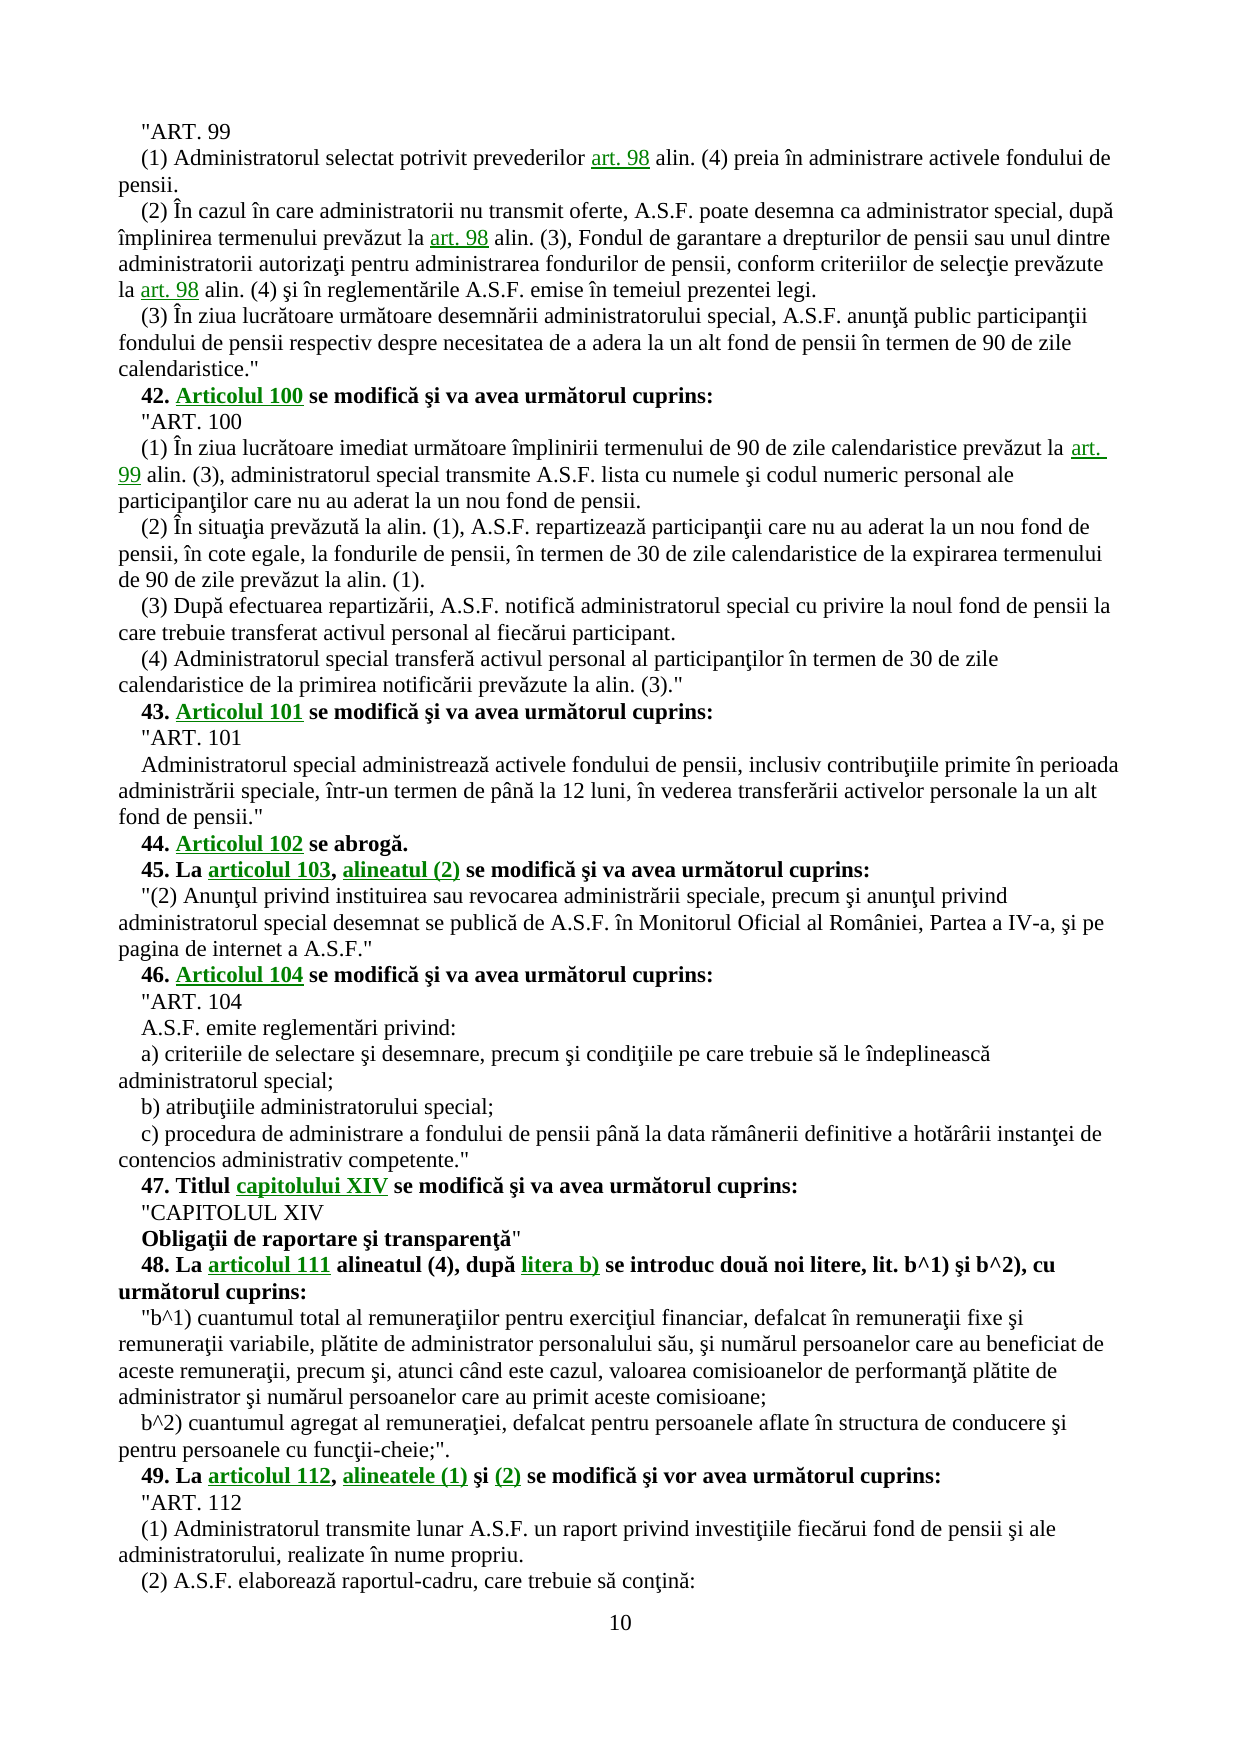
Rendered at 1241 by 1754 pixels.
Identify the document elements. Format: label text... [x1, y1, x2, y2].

text (3) În ziua lucrătoare următoare desemnării administratorului special, A.S.F. anunţă public participanţii fondului de pensii respectiv despre necesitatea de a adera la un alt fond de pensii în termen de 90 de zile calendaristice." [118, 303, 1122, 382]
text 44. Articolul 102 se abrogă. [118, 830, 1122, 856]
text 49. La articolul 112, alineatele (1) şi (2) se modifică şi vor avea următorul cuprins: [118, 1462, 1122, 1488]
text "(2) Anunţul privind instituirea sau revocarea administrării speciale, precum şi anunţul privind administratorul special desemnat se publică de A.S.F. în Monitorul Oficial al României, Partea a IV-a, şi pe pagina de internet a A.S.F." [118, 882, 1122, 961]
text c) procedura de administrare a fondului de pensii până la data rămânerii definitive a hotărârii instanţei de contencios administrativ competente." [118, 1119, 1122, 1172]
text "ART. 101 [118, 724, 1122, 751]
text "ART. 99 [118, 118, 1122, 144]
text (1) În ziua lucrătoare imediat următoare împlinirii termenului de 90 de zile calendaristice prevăzut la art. 99 alin. (3), administratorul special transmite A.S.F. lista cu numele şi codul numeric personal ale participanţilor care nu au aderat la un nou fond de pensii. [118, 434, 1122, 513]
text b) atribuţiile administratorului special; [118, 1093, 1122, 1119]
text A.S.F. emite reglementări privind: [118, 1014, 1122, 1041]
text "ART. 104 [118, 988, 1122, 1014]
text 42. Articolul 100 se modifică şi va avea următorul cuprins: [118, 382, 1122, 408]
text b^2) cuantumul agregat al remuneraţiei, defalcat pentru persoanele aflate în structura de conducere şi pentru persoanele cu funcţii-cheie;". [118, 1409, 1122, 1462]
text "b^1) cuantumul total al remuneraţiilor pentru exerciţiul financiar, defalcat în remuneraţii fixe şi remuneraţii variabile, plătite de administrator personalului său, şi numărul persoanelor care au beneficiat de aceste remuneraţii, precum şi, atunci când este cazul, valoarea comisioanelor de performanţă plătite de administrator şi numărul persoanelor care au primit aceste comisioane; [118, 1304, 1122, 1409]
text (3) După efectuarea repartizării, A.S.F. notifică administratorul special cu privire la noul fond de pensii la care trebuie transferat activul personal al fiecărui participant. [118, 592, 1122, 645]
text 43. Articolul 101 se modifică şi va avea următorul cuprins: [118, 698, 1122, 724]
text (1) Administratorul transmite lunar A.S.F. un raport privind investiţiile fiecărui fond de pensii şi ale administratorului, realizate în nume propriu. [118, 1515, 1122, 1568]
text "CAPITOLUL XIV [118, 1199, 1122, 1225]
text (2) În cazul în care administratorii nu transmit oferte, A.S.F. poate desemna ca administrator special, după împlinirea termenului prevăzut la art. 98 alin. (3), Fondul de garantare a drepturilor de pensii sau unul dintre administratorii autorizaţi pentru administrarea fondurilor de pensii, conform criteriilor de selecţie prevăzute la art. 98 alin. (4) şi în reglementările A.S.F. emise în temeiul prezentei legi. [118, 197, 1122, 303]
text a) criteriile de selectare şi desemnare, precum şi condiţiile pe care trebuie să le îndeplinească administratorul special; [118, 1041, 1122, 1093]
text 45. La articolul 103, alineatul (2) se modifică şi va avea următorul cuprins: [118, 856, 1122, 882]
text (1) Administratorul selectat potrivit prevederilor art. 98 alin. (4) preia în administrare activele fondului de pensii. [118, 144, 1122, 197]
text "ART. 112 [118, 1488, 1122, 1515]
text (2) A.S.F. elaborează raportul-cadru, care trebuie să conţină: [118, 1568, 1122, 1594]
text 47. Titlul capitolului XIV se modifică şi va avea următorul cuprins: [118, 1172, 1122, 1199]
text Administratorul special administrează activele fondului de pensii, inclusiv contribuţiile primite în perioada administrării speciale, într-un termen de până la 12 luni, în vederea transferării activelor personale la un alt fond de pensii." [118, 751, 1122, 830]
text 48. La articolul 111 alineatul (4), după litera b) se introduc două noi litere, lit. b^1) şi b^2), cu următorul cuprins: [118, 1251, 1122, 1304]
text "ART. 100 [118, 408, 1122, 434]
text Obligaţii de raportare şi transparenţă" [118, 1225, 1122, 1251]
text 46. Articolul 104 se modifică şi va avea următorul cuprins: [118, 961, 1122, 988]
text (4) Administratorul special transferă activul personal al participanţilor în termen de 30 de zile calendaristice de la primirea notificării prevăzute la alin. (3)." [118, 645, 1122, 698]
text (2) În situaţia prevăzută la alin. (1), A.S.F. repartizează participanţii care nu au aderat la un nou fond de pensii, în cote egale, la fondurile de pensii, în termen de 30 de zile calendaristice de la expirarea termenului de 90 de zile prevăzut la alin. (1). [118, 513, 1122, 592]
